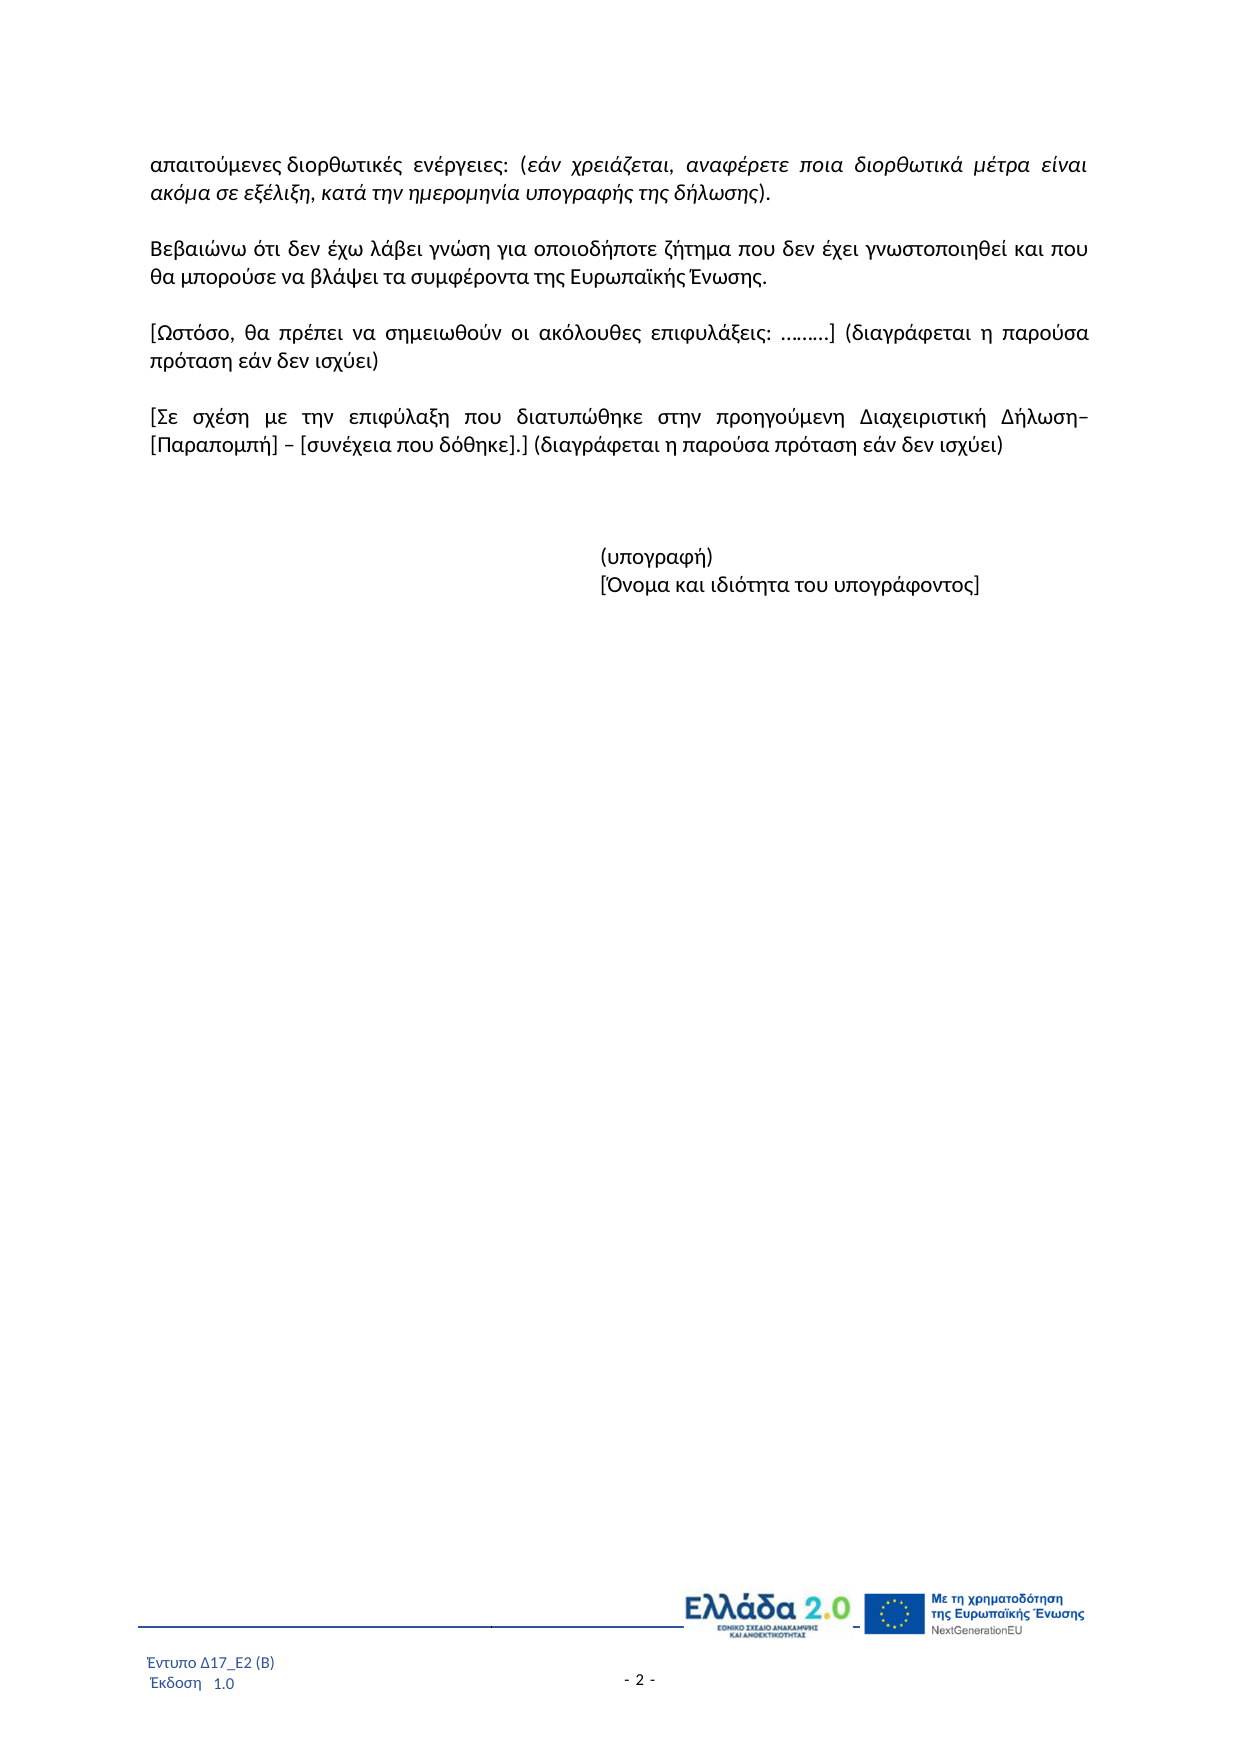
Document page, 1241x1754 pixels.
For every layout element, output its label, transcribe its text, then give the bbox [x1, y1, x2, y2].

text [Σε σχέση με την επιφύλαξη που διατυπώθηκε στην προηγούμενη Διαχειριστική Δήλωση– [Παραπομπή] – [συνέχεια που δόθηκε].] (διαγράφεται η παρούσα πρόταση εάν δεν ισχύει) [150, 402, 1090, 458]
picture [683, 1587, 1091, 1639]
text [Όνομα και ιδιότητα του υπογράφοντος] [600, 570, 1090, 598]
text (υπογραφή) [600, 542, 1090, 570]
text Βεβαιώνω ότι δεν έχω λάβει γνώση για οποιοδήποτε ζήτημα που δεν έχει γνωστοποιηθεί και που θα μπορούσε να βλάψει τα συμφέροντα της Ευρωπαϊκής Ένωσης. [150, 234, 1090, 290]
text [150, 150, 1090, 206]
text [Ωστόσο, θα πρέπει να σημειωθούν οι ακόλουθες επιφυλάξεις: ………] (διαγράφεται η παρούσα πρόταση εάν δεν ισχύει) [150, 318, 1090, 374]
